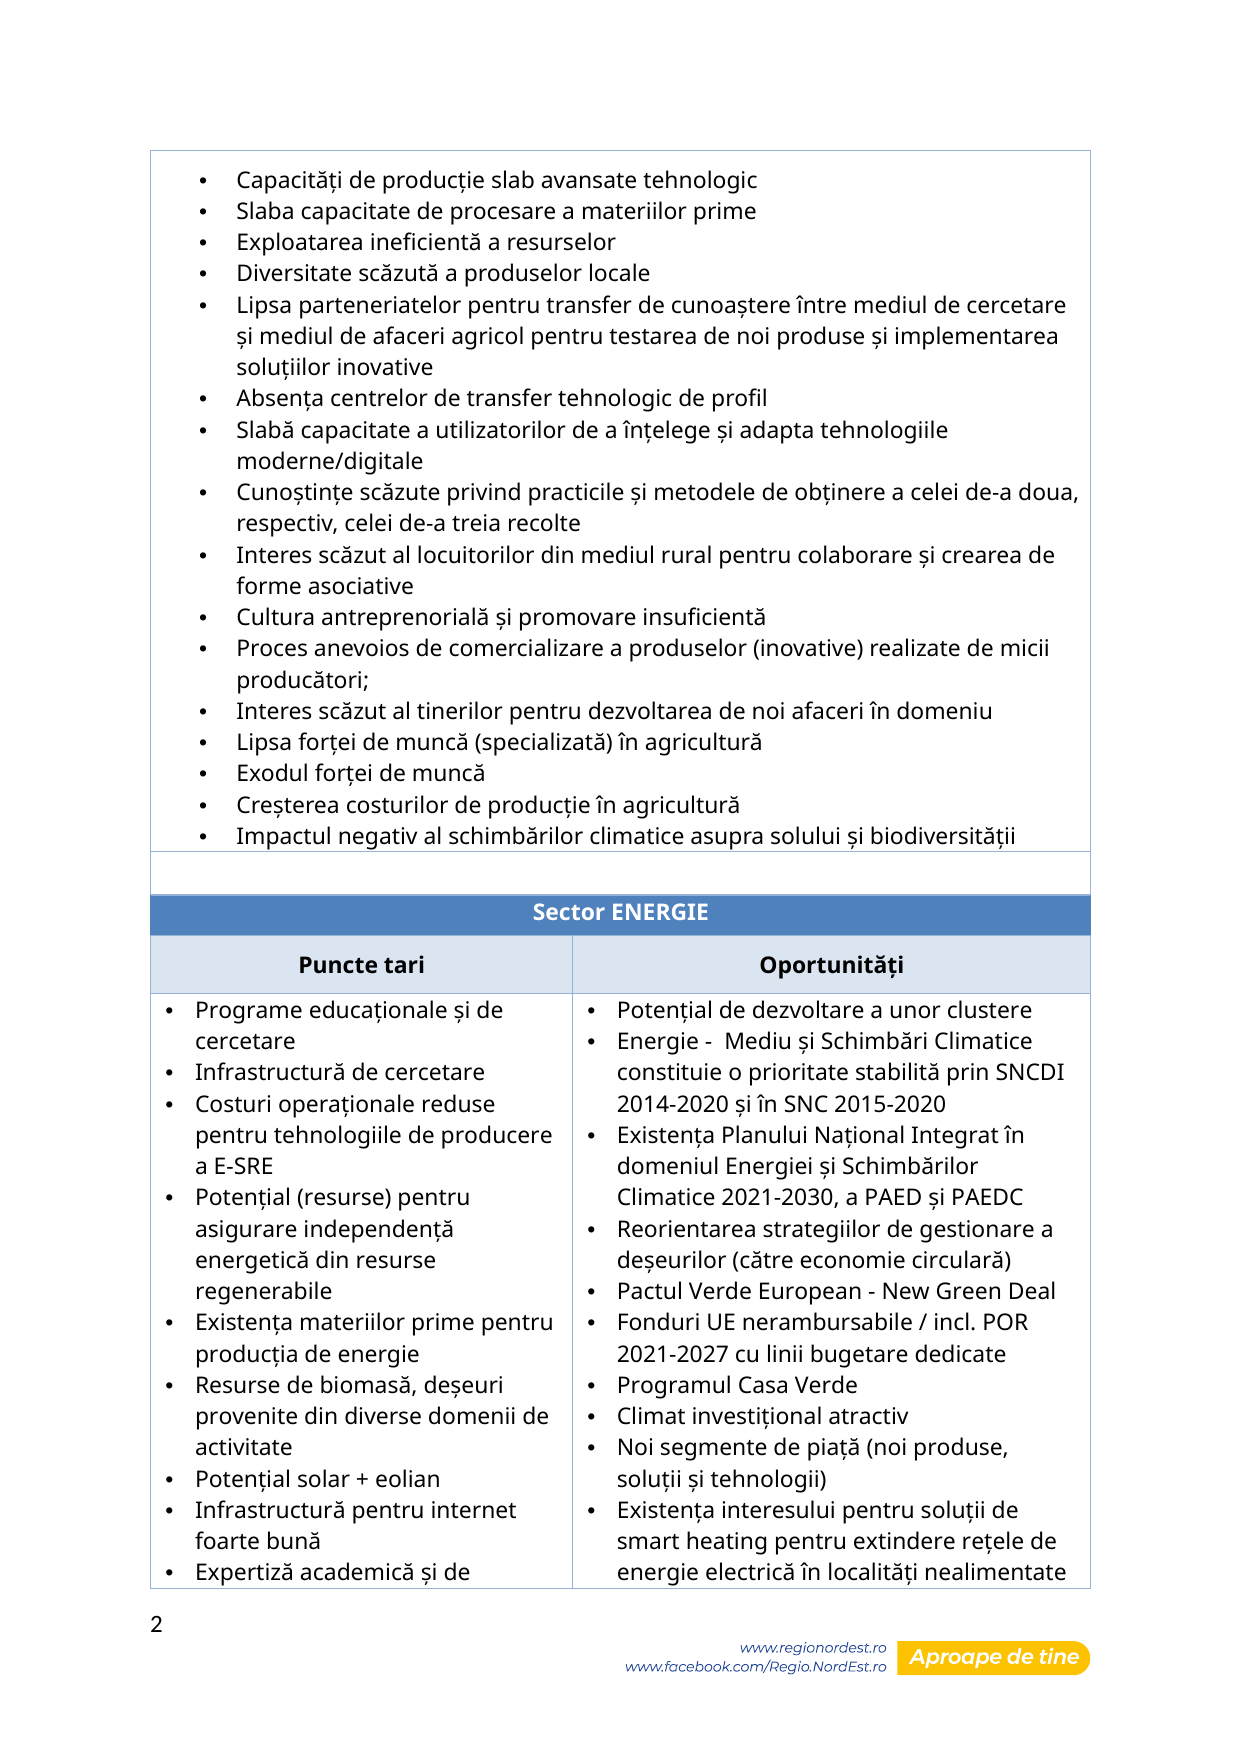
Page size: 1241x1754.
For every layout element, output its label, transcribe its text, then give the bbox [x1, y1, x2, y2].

table_header Sector ENERGIE [151, 896, 1090, 935]
table_cell Capacități de producție slab avansate tehnologic Slaba capacitate de procesare a materiilor prime Exploatarea ineficientă a resurselor Diversitate scăzută a produselor locale Lipsa parteneriatelor pentru transfer de cunoaștere între mediul de cercetare și mediul de afaceri agricol pentru testarea de noi produse și implementarea soluțiilor inovative Absența centrelor de transfer tehnologic de profil Slabă capacitate a utilizatorilor de a înțelege și adapta tehnologiile moderne/digitale Cunoștințe scăzute privind practicile și metodele de obținere a celei de-a doua, respectiv, celei de-a treia recolte Interes scăzut al locuitorilor din mediul rural pentru colaborare și crearea de forme asociative Cultura antreprenorială și promovare insuficientă Proces anevoios de comercializare a produselor (inovative) realizate de micii producători; Interes scăzut al tinerilor pentru dezvoltarea de noi afaceri în domeniu Lipsa forței de muncă (specializată) în agricultură Exodul forței de muncă Creșterea costurilor de producție în agricultură Impactul negativ al schimbărilor climatice asupra solului și biodiversității [151, 151, 1090, 851]
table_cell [151, 994, 572, 1587]
table_cell Oportunități [573, 936, 1090, 993]
table_cell Puncte tari [151, 936, 572, 993]
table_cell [573, 994, 1090, 1587]
table_cell [151, 852, 1090, 894]
